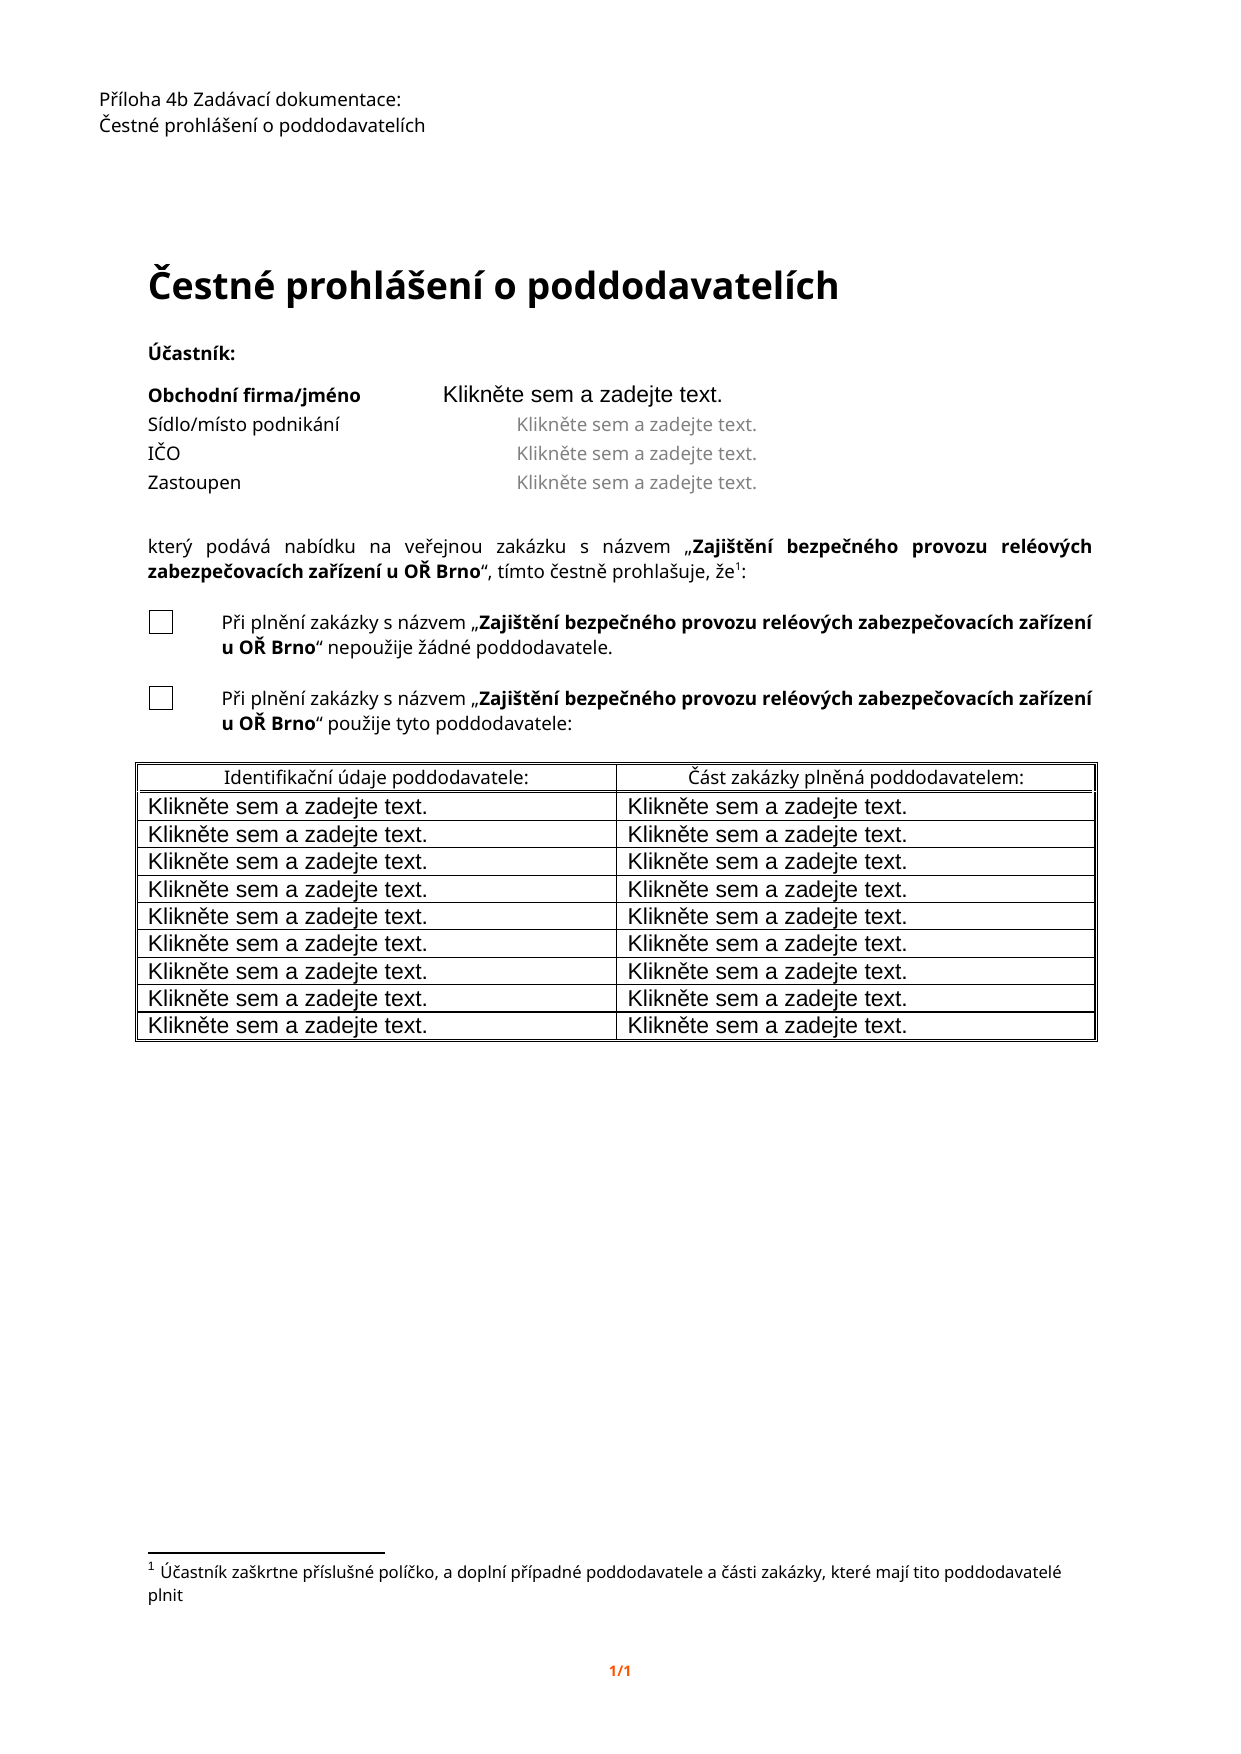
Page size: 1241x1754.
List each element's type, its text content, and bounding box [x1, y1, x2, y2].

title Čestné prohlášení o poddodavatelích [148, 259, 1093, 311]
text který podává nabídku na veřejnou zakázku s názvem „Zajištění bezpečného provozu reléových zabezpečovacích zařízení u OŘ Brno“, tímto čestně prohlašuje, že: [148, 533, 1093, 584]
text Při plnění zakázky s názvem „Zajištění bezpečného provozu reléových zabezpečovacích zařízení u OŘ Brno“ nepoužije žádné poddodavatele. [148, 609, 1093, 660]
text IČO [148, 437, 1093, 466]
text Obchodní firma/jméno [148, 379, 1093, 408]
text Při plnění zakázky s názvem „Zajištění bezpečného provozu reléových zabezpečovacích zařízení u OŘ Brno“ použije tyto poddodavatele: [148, 685, 1093, 736]
table_header Část zakázky plněná poddodavatelem: [617, 765, 1094, 790]
table_header Identifikační údaje poddodavatele: [138, 765, 616, 790]
text Sídlo/místo podnikání [148, 408, 1093, 437]
text Účastník: [148, 336, 1093, 367]
text Zastoupen [148, 466, 1093, 495]
